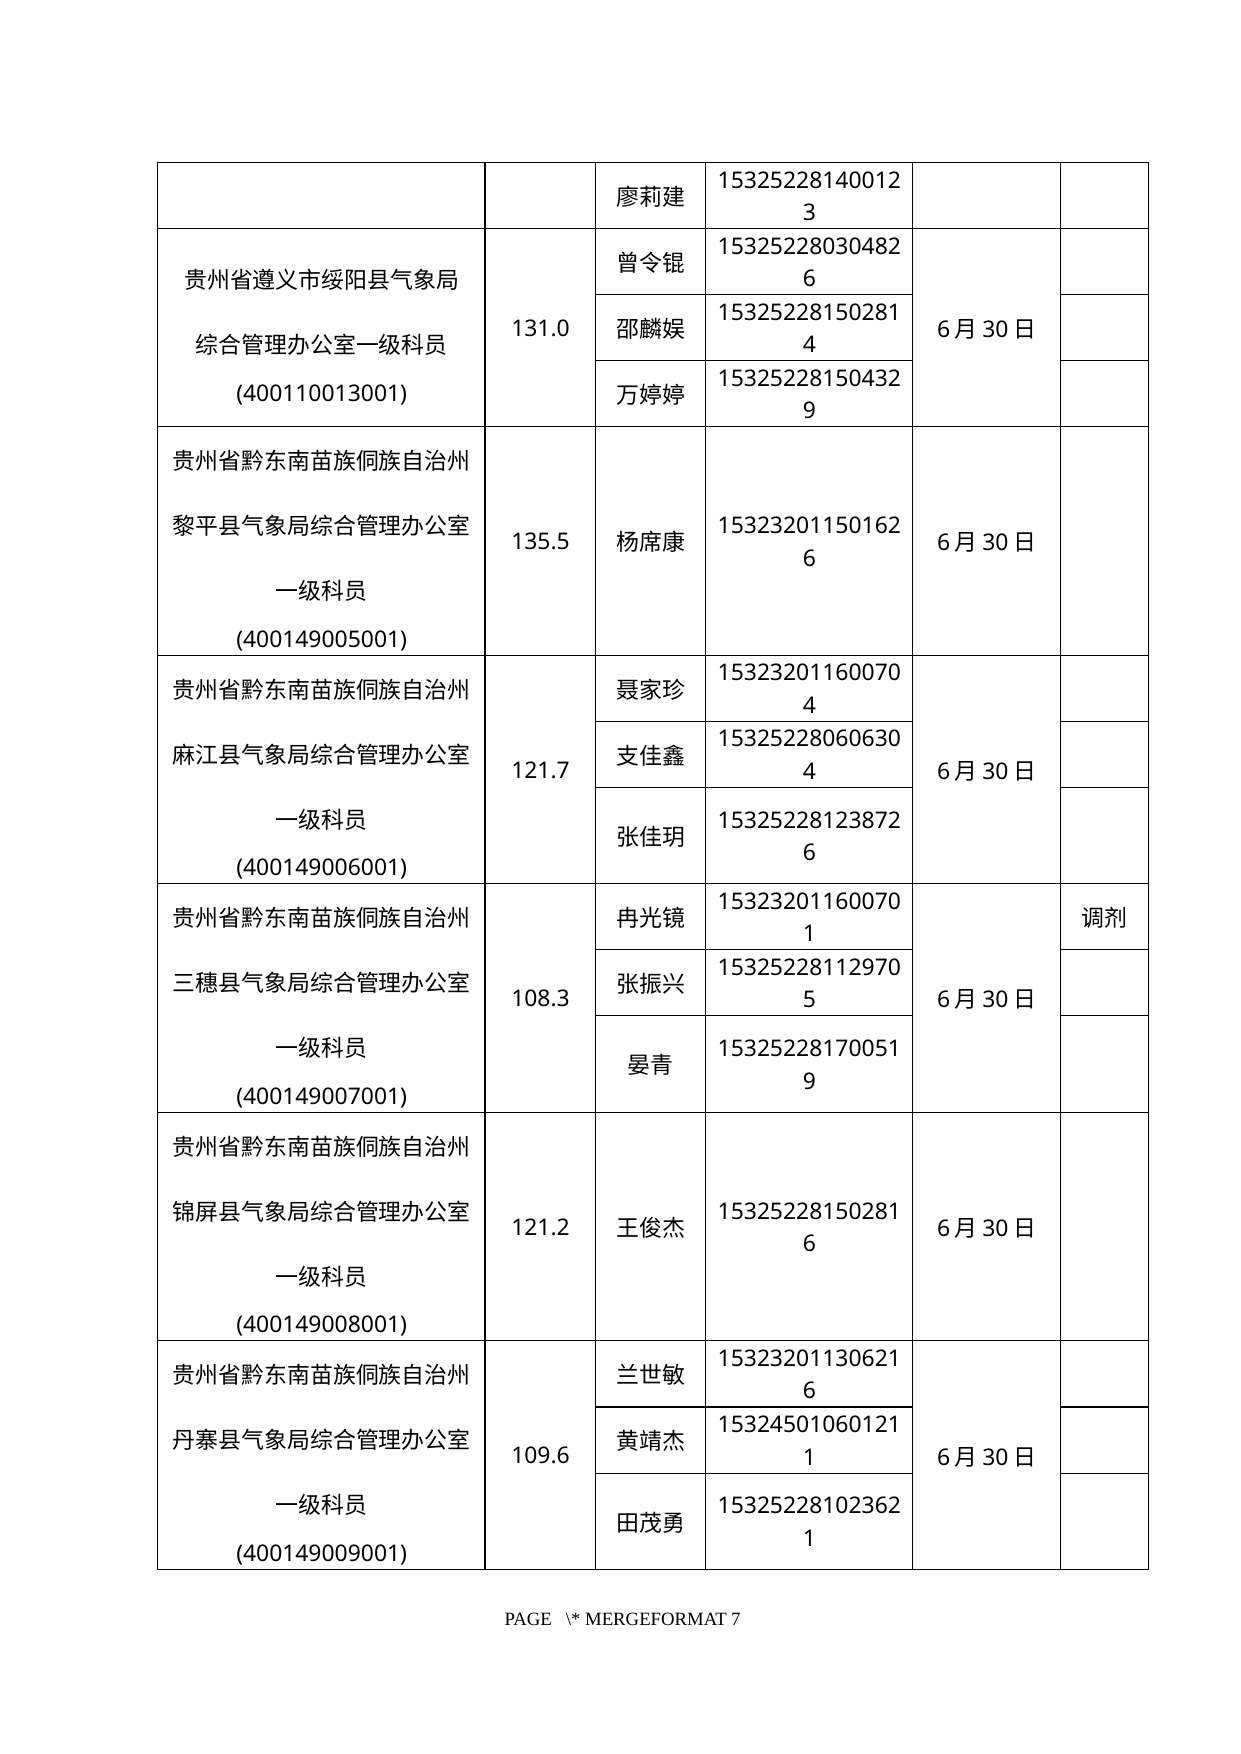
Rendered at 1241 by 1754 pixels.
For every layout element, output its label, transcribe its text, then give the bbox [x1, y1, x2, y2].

table_cell 调剂 [1061, 884, 1148, 949]
table_cell 121.2 [486, 1113, 595, 1340]
table_cell 153232011306216 [706, 1341, 912, 1406]
table_cell 6月30日 [913, 427, 1060, 655]
table_cell [1061, 229, 1148, 294]
table_cell 108.3 [486, 884, 595, 1112]
table_cell 廖莉建 [596, 163, 705, 228]
table_cell 6月30日 [913, 656, 1060, 883]
table_cell 121.7 [486, 656, 595, 883]
table_cell 153232011600704 [706, 656, 912, 721]
table_cell 贵州省遵义市绥阳县气象局 综合管理办公室一级科员 (400110013001) [158, 229, 484, 426]
table_cell 153252281504329 [706, 361, 912, 426]
table_cell 万婷婷 [596, 361, 705, 426]
table_cell 153252281700519 [706, 1016, 912, 1112]
table_cell 贵州省黔东南苗族侗族自治州麻江县气象局综合管理办公室一级科员 (400149006001) [158, 656, 484, 883]
table_cell 153252280304826 [706, 229, 912, 294]
table_cell 张振兴 [596, 950, 705, 1015]
table_cell 晏青 [596, 1016, 705, 1112]
table_cell 6月30日 [913, 229, 1060, 426]
table_cell [1061, 1113, 1148, 1340]
table_cell [1061, 1474, 1148, 1569]
table_cell 张佳玥 [596, 788, 705, 883]
table_cell [1061, 1341, 1148, 1406]
table_cell 6月30日 [913, 884, 1060, 1112]
table_cell 黄靖杰 [596, 1408, 705, 1472]
table_cell 邵麟娱 [596, 295, 705, 360]
table_cell 王俊杰 [596, 1113, 705, 1340]
table_cell 153252281129705 [706, 950, 912, 1015]
table_cell 贵州省黔东南苗族侗族自治州丹寨县气象局综合管理办公室一级科员 (400149009001) [158, 1341, 484, 1569]
table_cell 153252281023621 [706, 1474, 912, 1569]
table_cell 6月30日 [913, 1341, 1060, 1569]
table_cell 贵州省黔东南苗族侗族自治州黎平县气象局综合管理办公室一级科员 (400149005001) [158, 427, 484, 655]
table_cell 曾令锟 [596, 229, 705, 294]
table_cell [1061, 427, 1148, 655]
table_cell [1061, 950, 1148, 1015]
table_cell 兰世敏 [596, 1341, 705, 1406]
table_cell 聂家珍 [596, 656, 705, 721]
table_cell 153252281238726 [706, 788, 912, 883]
table_cell 153252281400123 [706, 163, 912, 228]
table_cell 贵州省黔东南苗族侗族自治州锦屏县气象局综合管理办公室一级科员 (400149008001) [158, 1113, 484, 1340]
table_cell 杨席康 [596, 427, 705, 655]
table_cell [1061, 722, 1148, 787]
table_cell 135.5 [486, 427, 595, 655]
table_cell [1061, 1016, 1148, 1112]
table_cell 153252280606304 [706, 722, 912, 787]
table_cell 153252281502816 [706, 1113, 912, 1340]
table_cell 田茂勇 [596, 1474, 705, 1569]
table_cell 冉光镜 [596, 884, 705, 949]
table_cell 131.0 [486, 229, 595, 426]
table_cell [1061, 656, 1148, 721]
table_cell 153252281502814 [706, 295, 912, 360]
table_cell 153232011501626 [706, 427, 912, 655]
table_cell [1061, 361, 1148, 426]
table_cell [1061, 1408, 1148, 1472]
table_cell [1061, 788, 1148, 883]
table_cell 109.6 [486, 1341, 595, 1569]
table_cell 153232011600701 [706, 884, 912, 949]
table_cell 贵州省黔东南苗族侗族自治州三穗县气象局综合管理办公室一级科员 (400149007001) [158, 884, 484, 1112]
table_cell [1061, 295, 1148, 360]
table_cell [1061, 163, 1148, 228]
table_cell 6月30日 [913, 1113, 1060, 1340]
table_cell 支佳鑫 [596, 722, 705, 787]
table_cell 153245010601211 [706, 1408, 912, 1472]
